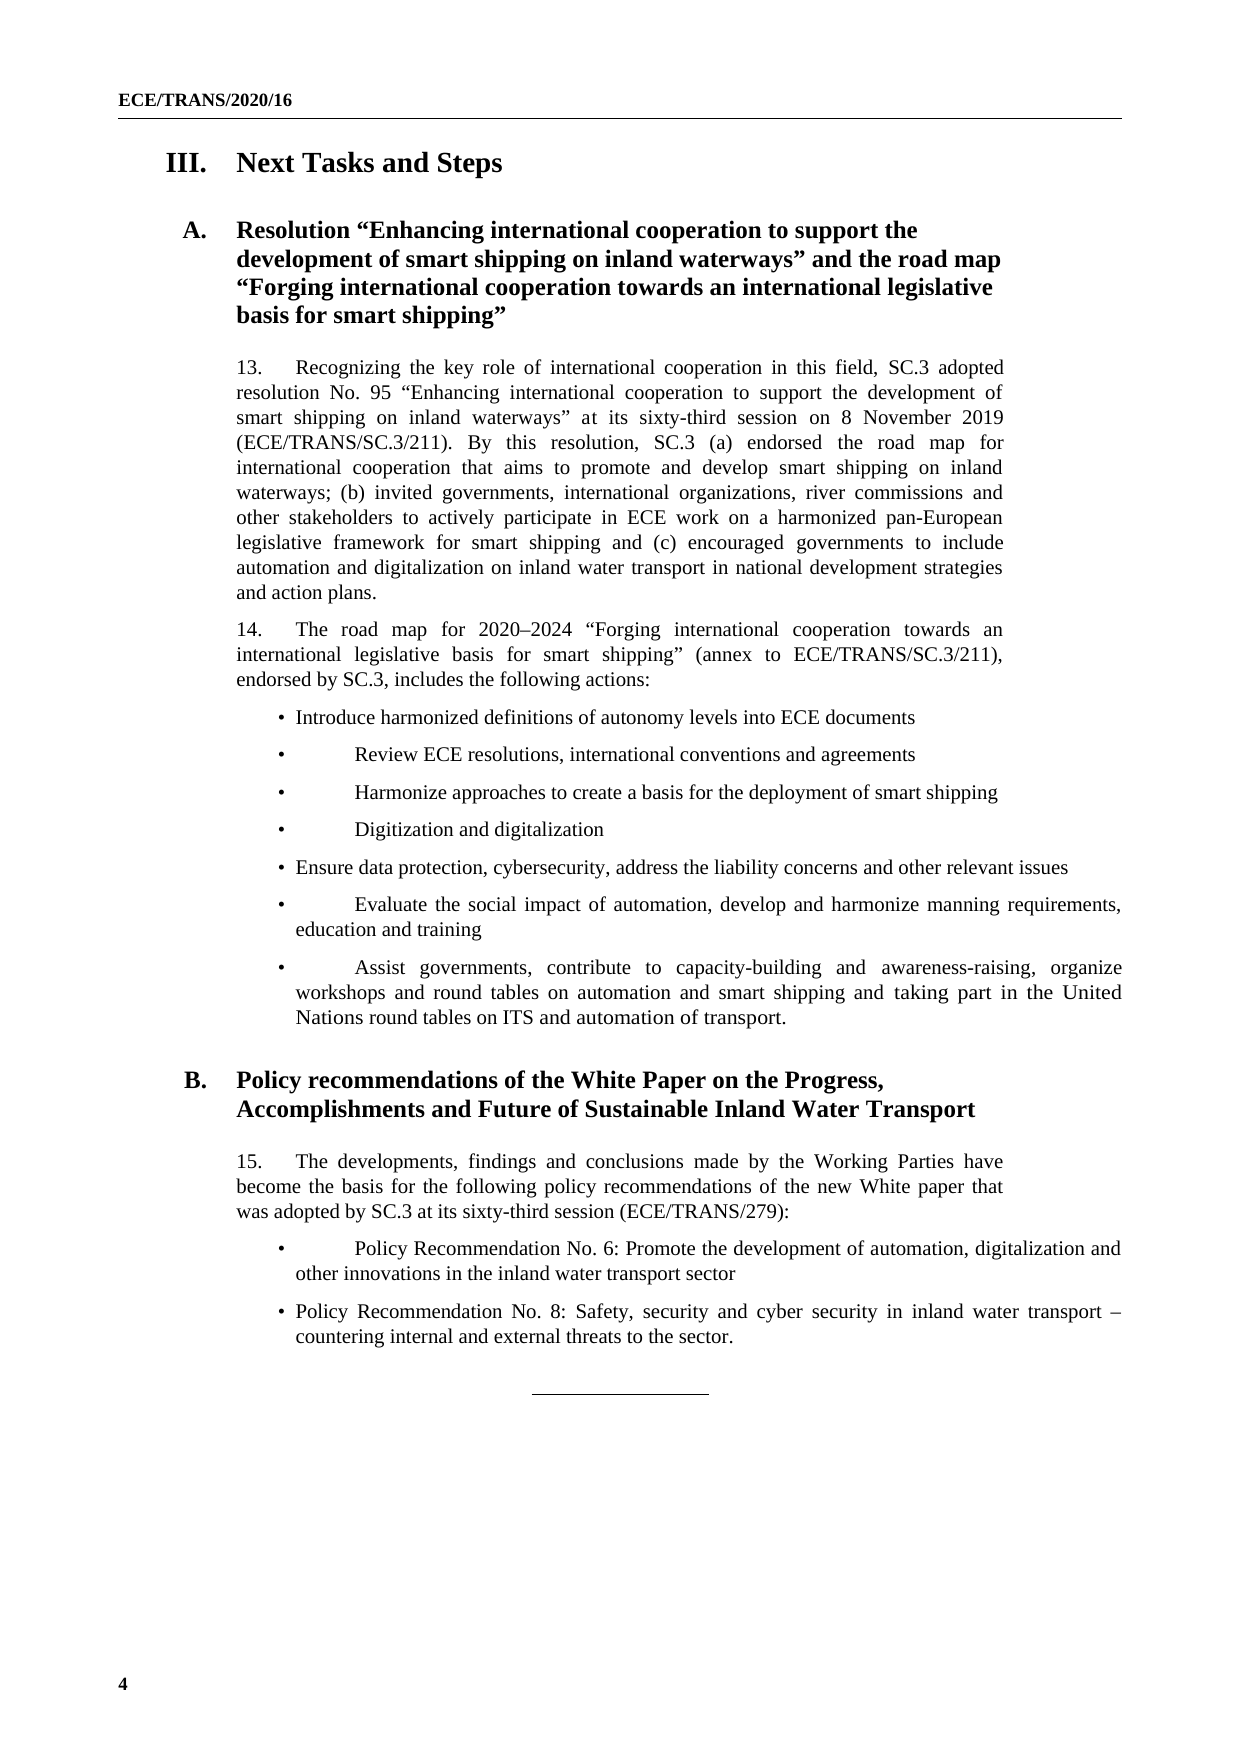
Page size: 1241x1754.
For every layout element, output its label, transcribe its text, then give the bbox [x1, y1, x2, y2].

text Policy Recommendation No. 8: Safety, security and cyber security in inland water transport – countering internal and external threats to the sector. [278, 1298, 1122, 1348]
text Policy Recommendation No. 6: Promote the development of automation, digitalization and other innovations in the inland water transport sector [278, 1235, 1122, 1285]
text A. Resolution “Enhancing international cooperation to support the development of smart shipping on inland waterways” and the road map “Forging international cooperation towards an international legislative basis for smart shipping” [118, 216, 1004, 329]
text 15. The developments, findings and conclusions made by the Working Parties have become the basis for the following policy recommendations of the new White paper that was adopted by SC.3 at its sixty-third session (ECE/TRANS/279): [236, 1148, 1004, 1223]
text Assist governments, contribute to capacity-building and awareness-raising, organize workshops and round tables on automation and smart shipping and taking part in the United Nations round tables on ITS and automation of transport. [278, 954, 1122, 1029]
text Evaluate the social impact of automation, develop and harmonize manning requirements, education and training [278, 891, 1122, 941]
text III. Next Tasks and Steps [118, 148, 1004, 179]
text 14. The road map for 2020–2024 “Forging international cooperation towards an international legislative basis for smart shipping” (annex to ECE/TRANS/SC.3/211), endorsed by SC.3, includes the following actions: [236, 616, 1004, 691]
text B. Policy recommendations of the White Paper on the Progress, Accomplishments and Future of Sustainable Inland Water Transport [118, 1066, 1004, 1123]
text 13. Recognizing the key role of international cooperation in this field, SC.3 adopted resolution No. 95 “Enhancing international cooperation to support the development of smart shipping on inland waterways” at its sixty-third session on 8 November 2019 (ECE/TRANS/SC.3/211). By this resolution, SC.3 (a) endorsed the road map for international cooperation that aims to promote and develop smart shipping on inland waterways; (b) invited governments, international organizations, river commissions and other stakeholders to actively participate in ECE work on a harmonized pan-European legislative framework for smart shipping and (c) encouraged governments to include automation and digitalization on inland water transport in national development strategies and action plans. [236, 354, 1004, 604]
text Review ECE resolutions, international conventions and agreements [278, 741, 1122, 766]
text Ensure data protection, cybersecurity, address the liability concerns and other relevant issues [278, 854, 1122, 879]
text Introduce harmonized definitions of autonomy levels into ECE documents [278, 704, 1122, 729]
text Harmonize approaches to create a basis for the deployment of smart shipping [278, 779, 1122, 804]
text Digitization and digitalization [278, 816, 1122, 841]
